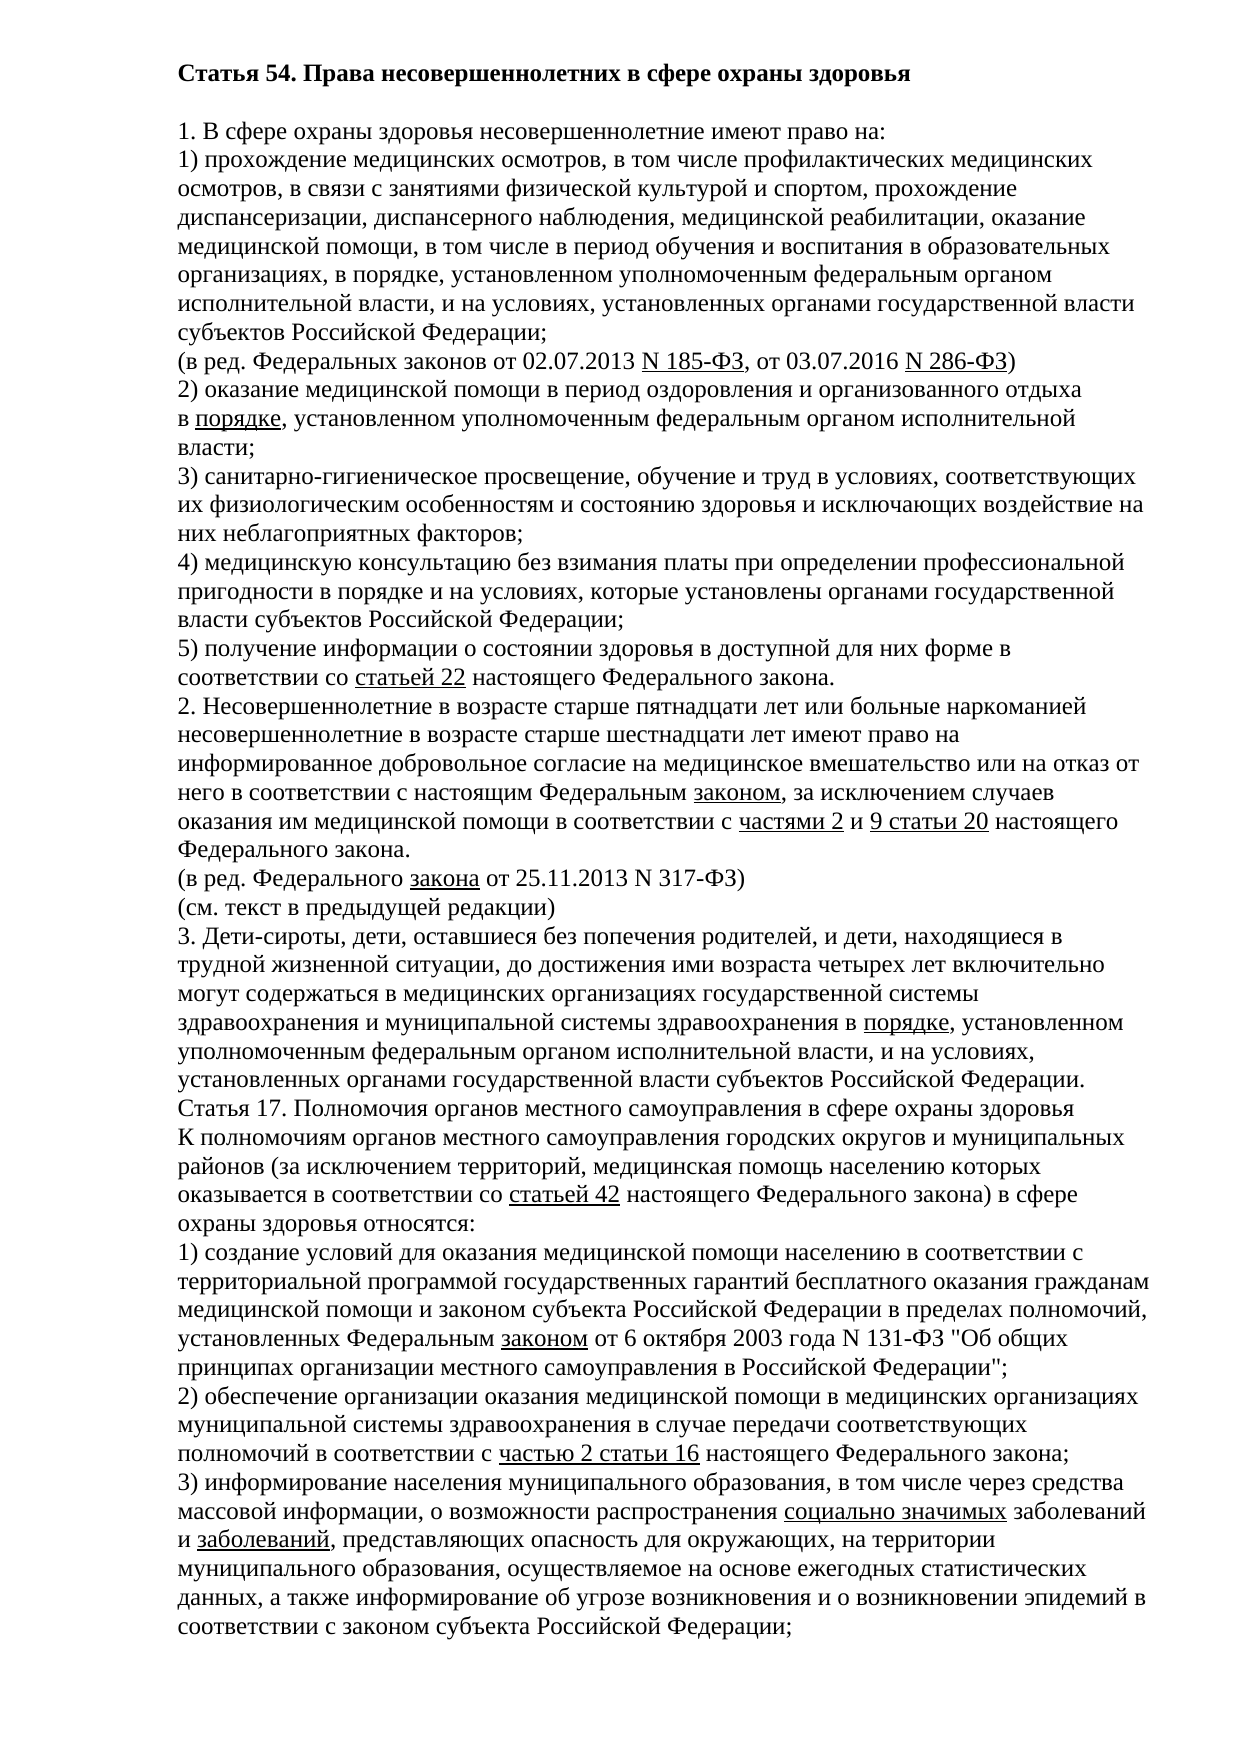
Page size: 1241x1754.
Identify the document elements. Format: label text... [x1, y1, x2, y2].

text 2. Несовершеннолетние в возрасте старше пятнадцати лет или больные наркоманией несовершеннолетние в возрасте старше шестнадцати лет имеют право на информированное добровольное согласие на медицинское вмешательство или на отказ от него в соответствии с настоящим Федеральным законом, за исключением случаев оказания им медицинской помощи в соответствии с частями 2 и 9 статьи 20 настоящего Федерального закона. [177, 691, 1152, 863]
text (см. текст в предыдущей редакции) [177, 892, 1152, 921]
text Статья 17. Полномочия органов местного самоуправления в сфере охраны здоровья [177, 1093, 1152, 1122]
text 5) получение информации о состоянии здоровья в доступной для них форме в соответствии со статьей 22 настоящего Федерального закона. [177, 633, 1152, 691]
text (в ред. Федеральных законов от 02.07.2013 N 185-ФЗ, от 03.07.2016 N 286-ФЗ) [177, 346, 1152, 374]
text Статья 54. Права несовершеннолетних в сфере охраны здоровья [177, 58, 1152, 87]
text 3) информирование населения муниципального образования, в том числе через средства массовой информации, о возможности распространения социально значимых заболеваний и заболеваний, представляющих опасность для окружающих, на территории муниципального образования, осуществляемое на основе ежегодных статистических данных, а также информирование об угрозе возникновения и о возникновении эпидемий в соответствии с законом субъекта Российской Федерации; [177, 1467, 1152, 1639]
text 3) санитарно-гигиеническое просвещение, обучение и труд в условиях, соответствующих их физиологическим особенностям и состоянию здоровья и исключающих воздействие на них неблагоприятных факторов; [177, 461, 1152, 547]
text 1) создание условий для оказания медицинской помощи населению в соответствии с территориальной программой государственных гарантий бесплатного оказания гражданам медицинской помощи и законом субъекта Российской Федерации в пределах полномочий, установленных Федеральным законом от 6 октября 2003 года N 131-ФЗ "Об общих принципах организации местного самоуправления в Российской Федерации"; [177, 1237, 1152, 1381]
text (в ред. Федерального закона от 25.11.2013 N 317-ФЗ) [177, 863, 1152, 892]
text 1) прохождение медицинских осмотров, в том числе профилактических медицинских осмотров, в связи с занятиями физической культурой и спортом, прохождение диспансеризации, диспансерного наблюдения, медицинской реабилитации, оказание медицинской помощи, в том числе в период обучения и воспитания в образовательных организациях, в порядке, установленном уполномоченным федеральным органом исполнительной власти, и на условиях, установленных органами государственной власти субъектов Российской Федерации; [177, 144, 1152, 346]
text К полномочиям органов местного самоуправления городских округов и муниципальных районов (за исключением территорий, медицинская помощь населению которых оказывается в соответствии со статьей 42 настоящего Федерального закона) в сфере охраны здоровья относятся: [177, 1122, 1152, 1237]
text 4) медицинскую консультацию без взимания платы при определении профессиональной пригодности в порядке и на условиях, которые установлены органами государственной власти субъектов Российской Федерации; [177, 547, 1152, 633]
text 3. Дети-сироты, дети, оставшиеся без попечения родителей, и дети, находящиеся в трудной жизненной ситуации, до достижения ими возраста четырех лет включительно могут содержаться в медицинских организациях государственной системы здравоохранения и муниципальной системы здравоохранения в порядке, установленном уполномоченным федеральным органом исполнительной власти, и на условиях, установленных органами государственной власти субъектов Российской Федерации. [177, 921, 1152, 1093]
text 2) оказание медицинской помощи в период оздоровления и организованного отдыха в порядке, установленном уполномоченным федеральным органом исполнительной власти; [177, 374, 1152, 461]
text 1. В сфере охраны здоровья несовершеннолетние имеют право на: [177, 116, 1152, 144]
text 2) обеспечение организации оказания медицинской помощи в медицинских организациях муниципальной системы здравоохранения в случае передачи соответствующих полномочий в соответствии с частью 2 статьи 16 настоящего Федерального закона; [177, 1381, 1152, 1467]
